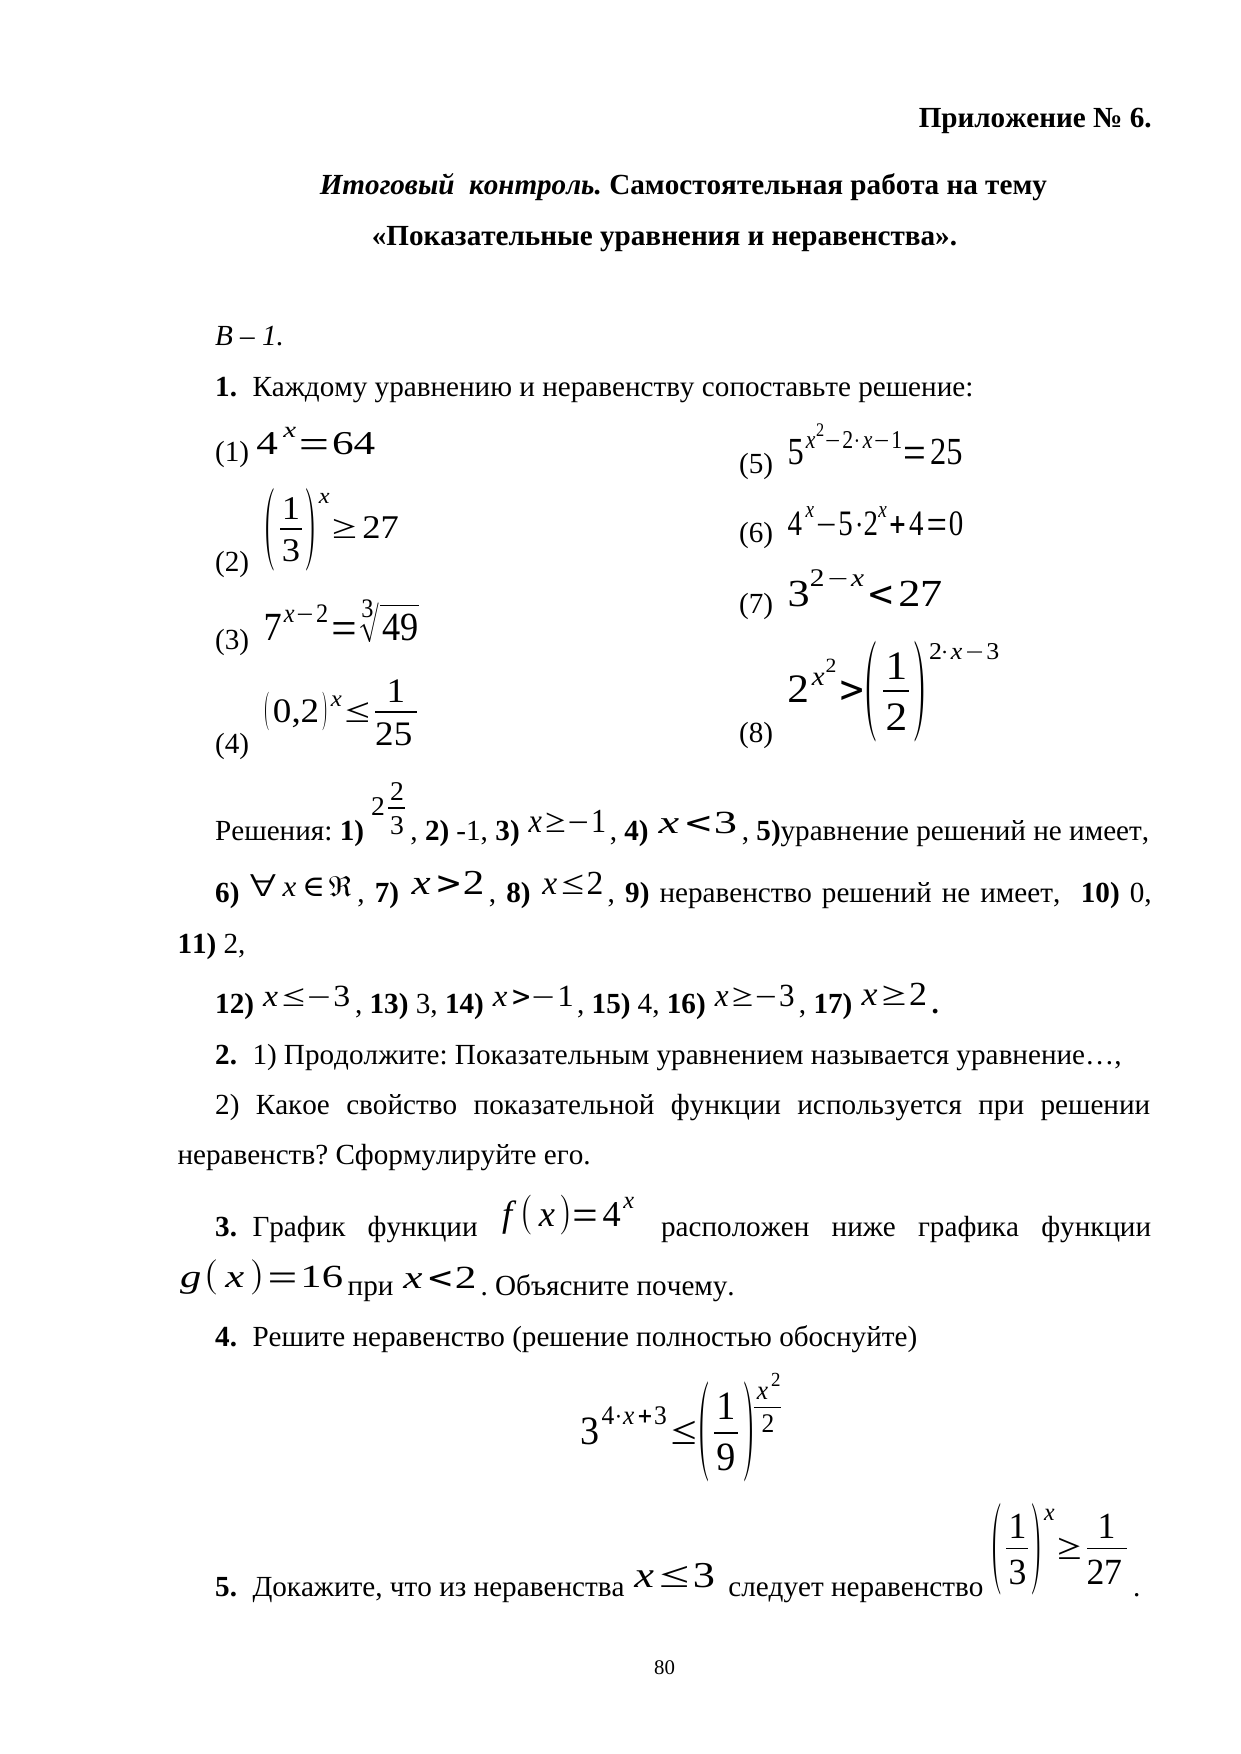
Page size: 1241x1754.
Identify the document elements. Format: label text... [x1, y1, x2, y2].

text (4) [177, 672, 627, 760]
list Решите неравенство (решение полностью обоснуйте) [177, 1319, 1152, 1352]
text (6) [701, 497, 1152, 548]
list Докажите, что из неравенства следует неравенство . [177, 1499, 1152, 1602]
text (7) [701, 565, 1152, 620]
text Решения: 1) , 2) -1, 3) , 4) , 5)уравнение решений не имеет, [177, 777, 1152, 847]
text (5) [701, 419, 1152, 480]
text В – 1. [177, 318, 1152, 352]
text Итоговый контроль. Самостоятельная работа на тему «Показательные уравнения и неравенства». [177, 167, 1152, 251]
text 12) , 13) 3, 14) , 15) 4, 16) , 17) . [177, 976, 1152, 1020]
text 2) Какое свойство показательной функции используется при решении неравенств? Сформулируйте его. [177, 1087, 1152, 1171]
text (8) [701, 637, 1152, 749]
text (1) [177, 419, 627, 467]
text (2) [177, 484, 627, 578]
text 6) , 7) , 8) , 9) неравенство решений не имеет, 10) 0, 11) 2, [177, 864, 1152, 959]
list График функции расположен ниже графика функции при . Объясните почему. [177, 1188, 1152, 1302]
list 1) Продолжите: Показательным уравнением называется уравнение…, [177, 1037, 1152, 1070]
list Каждому уравнению и неравенству сопоставьте решение: [177, 369, 1152, 402]
subtitle Приложение № 6. [177, 100, 1152, 134]
text (3) [177, 595, 627, 656]
